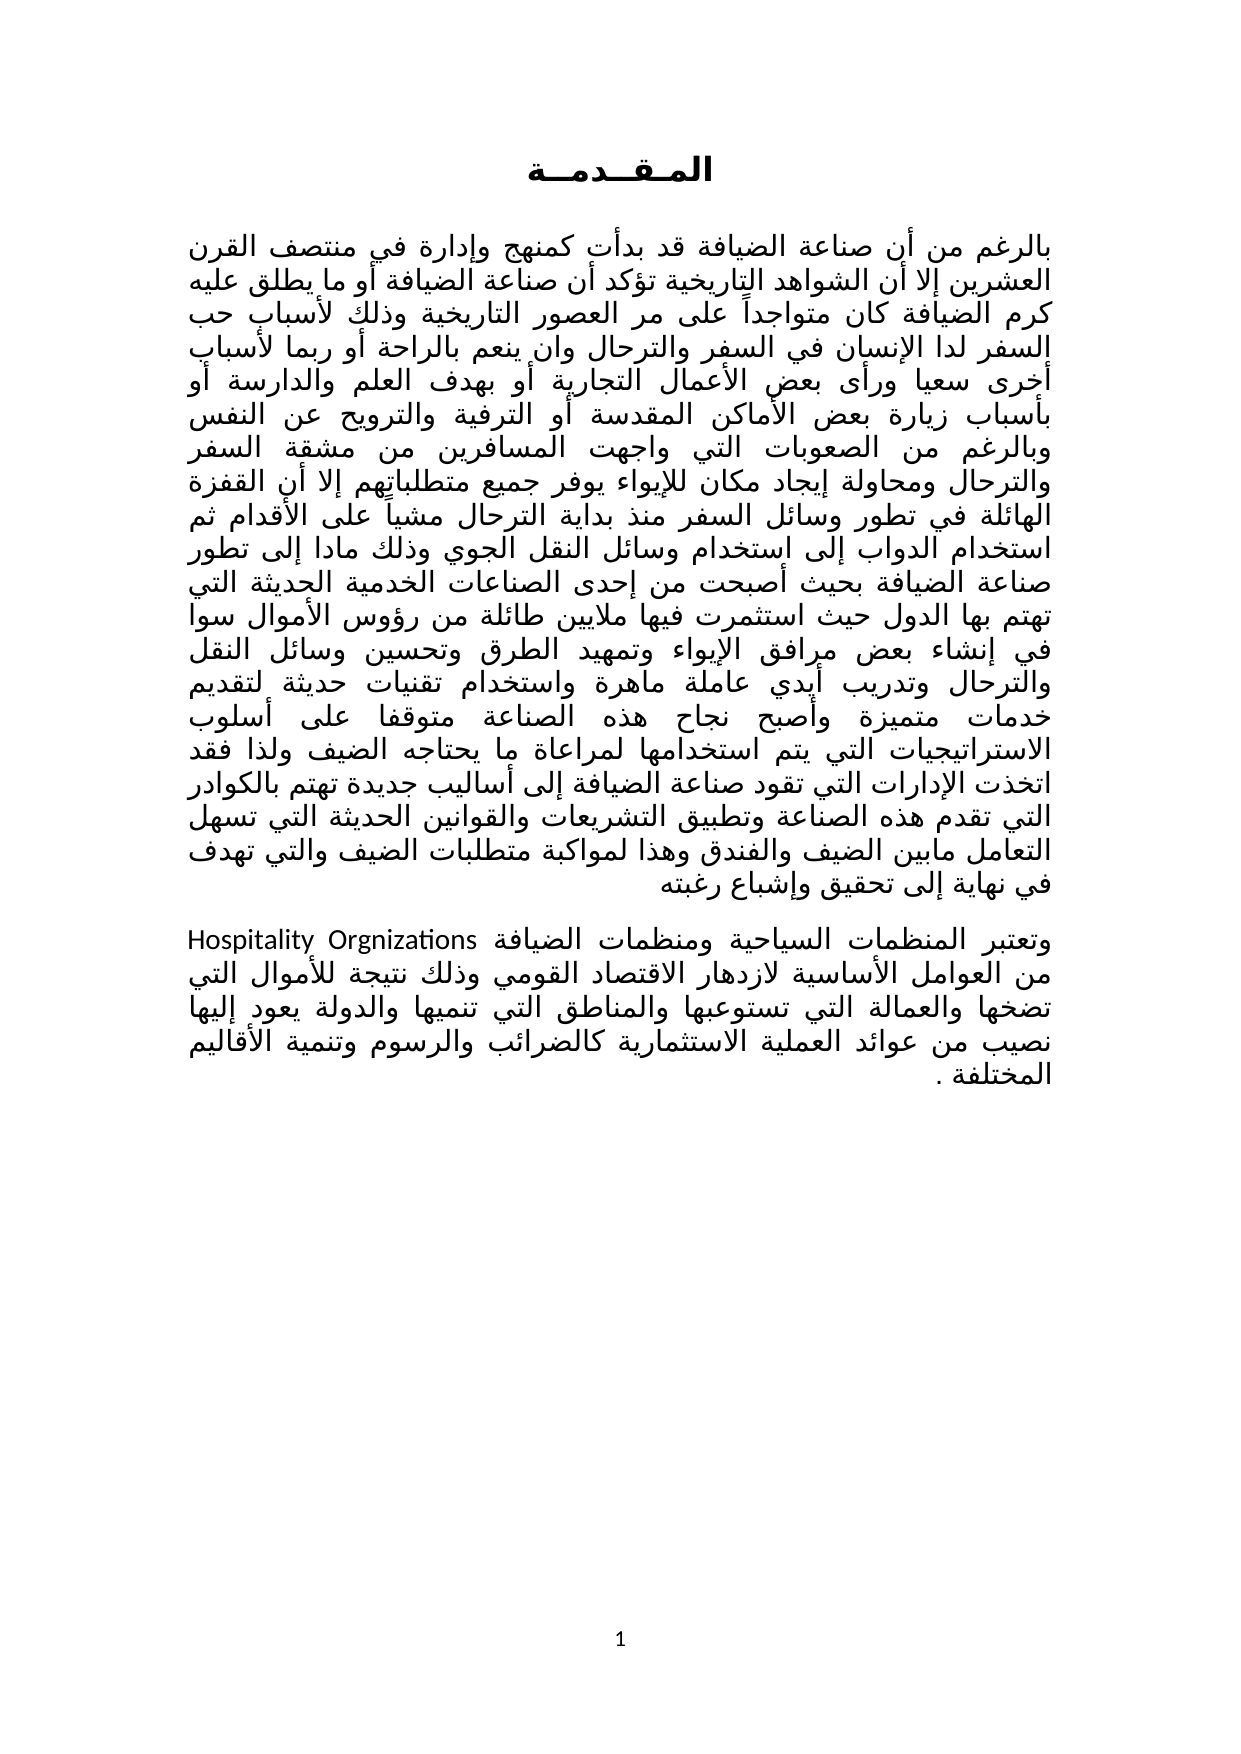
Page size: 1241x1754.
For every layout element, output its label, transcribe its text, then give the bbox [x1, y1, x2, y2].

text وتعتبر المنظمات السياحية ومنظمات الضيافة Hospitality Orgnizations من العوامل الأساسية لازدهار الاقتصاد القومي وذلك نتيجة للأموال التي تضخها والعمالة التي تستوعبها والمناطق التي تنميها والدولة يعود إليها نصيب من عوائد العملية الاستثمارية كالضرائب والرسوم وتنمية الأقاليم المختلفة . [187, 921, 1053, 1091]
text المـقــدمــة [187, 150, 1053, 188]
text بالرغم من أن صناعة الضيافة قد بدأت كمنهج وإدارة في منتصف القرن العشرين إلا أن الشواهد التاريخية تؤكد أن صناعة الضيافة أو ما يطلق عليه كرم الضيافة كان متواجداً على مر العصور التاريخية وذلك لأسباب حب السفر لدا الإنسان في السفر والترحال وان ينعم بالراحة أو ربما لأسباب أخرى سعيا ورأى بعض الأعمال التجارية أو بهدف العلم والدارسة أو بأسباب زيارة بعض الأماكن المقدسة أو الترفية والترويح عن النفس وبالرغم من الصعوبات التي واجهت المسافرين من مشقة السفر والترحال ومحاولة إيجاد مكان للإيواء يوفر جميع متطلباتهم إلا أن القفزة الهائلة في تطور وسائل السفر منذ بداية الترحال مشياً على الأقدام ثم استخدام الدواب إلى استخدام وسائل النقل الجوي وذلك مادا إلى تطور صناعة الضيافة بحيث أصبحت من إحدى الصناعات الخدمية الحديثة التي تهتم بها الدول حيث استثمرت فيها ملايين طائلة من رؤوس الأموال سوا في إنشاء بعض مرافق الإيواء وتمهيد الطرق وتحسين وسائل النقل والترحال وتدريب أيدي عاملة ماهرة واستخدام تقنيات حديثة لتقديم خدمات متميزة وأصبح نجاح هذه الصناعة متوقفا على أسلوب الاستراتيجيات التي يتم استخدامها لمراعاة ما يحتاجه الضيف ولذا فقد اتخذت الإدارات التي تقود صناعة الضيافة إلى أساليب جديدة تهتم بالكوادر التي تقدم هذه الصناعة وتطبيق التشريعات والقوانين الحديثة التي تسهل التعامل مابين الضيف والفندق وهذا لمواكبة متطلبات الضيف والتي تهدف في نهاية إلى تحقيق وإشباع رغبته [187, 229, 1053, 900]
